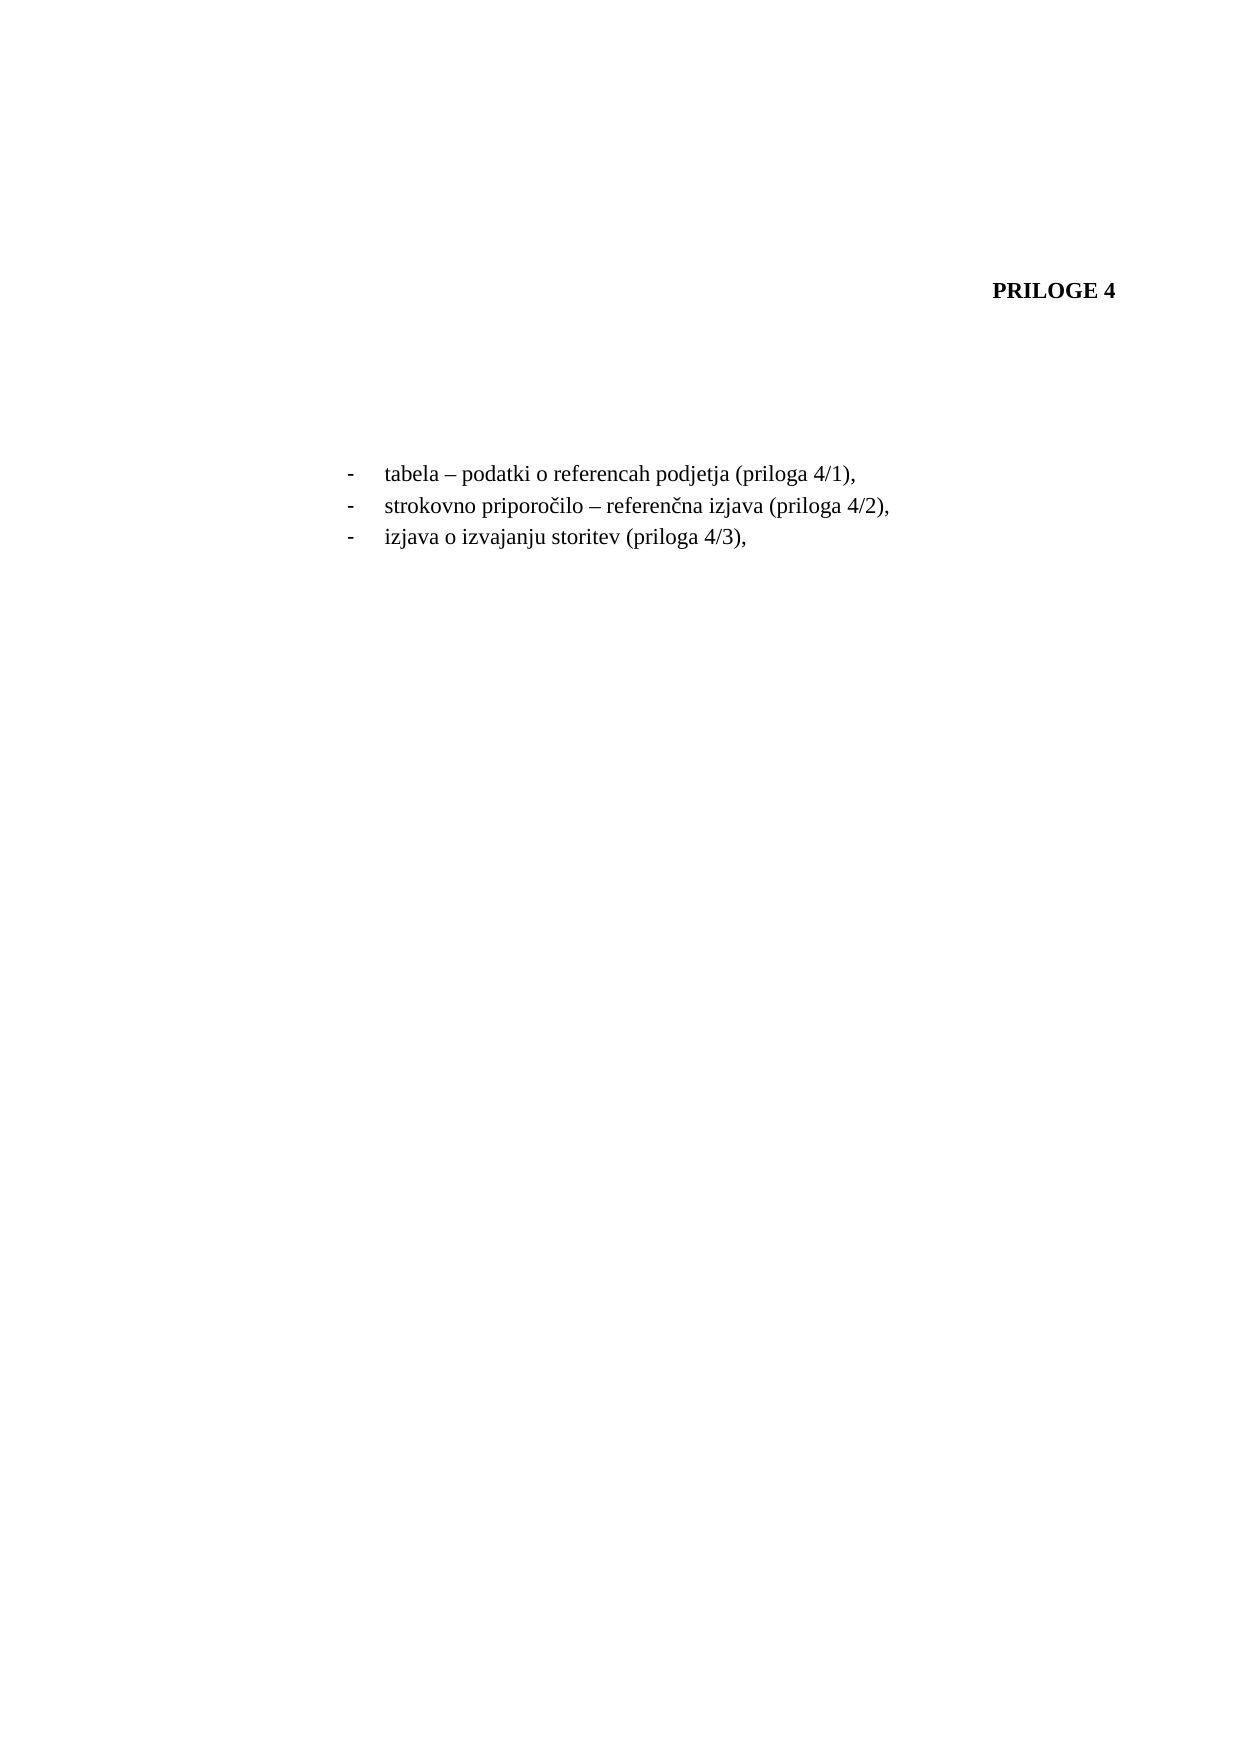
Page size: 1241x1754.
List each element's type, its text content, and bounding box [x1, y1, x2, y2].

list tabela – podatki o referencah podjetja (priloga 4/1), [347, 457, 1115, 488]
list izjava o izvajanju storitev (priloga 4/3), [347, 520, 1115, 551]
text PRILOGE 4 [66, 278, 1115, 304]
list strokovno priporočilo – referenčna izjava (priloga 4/2), [347, 488, 1115, 520]
